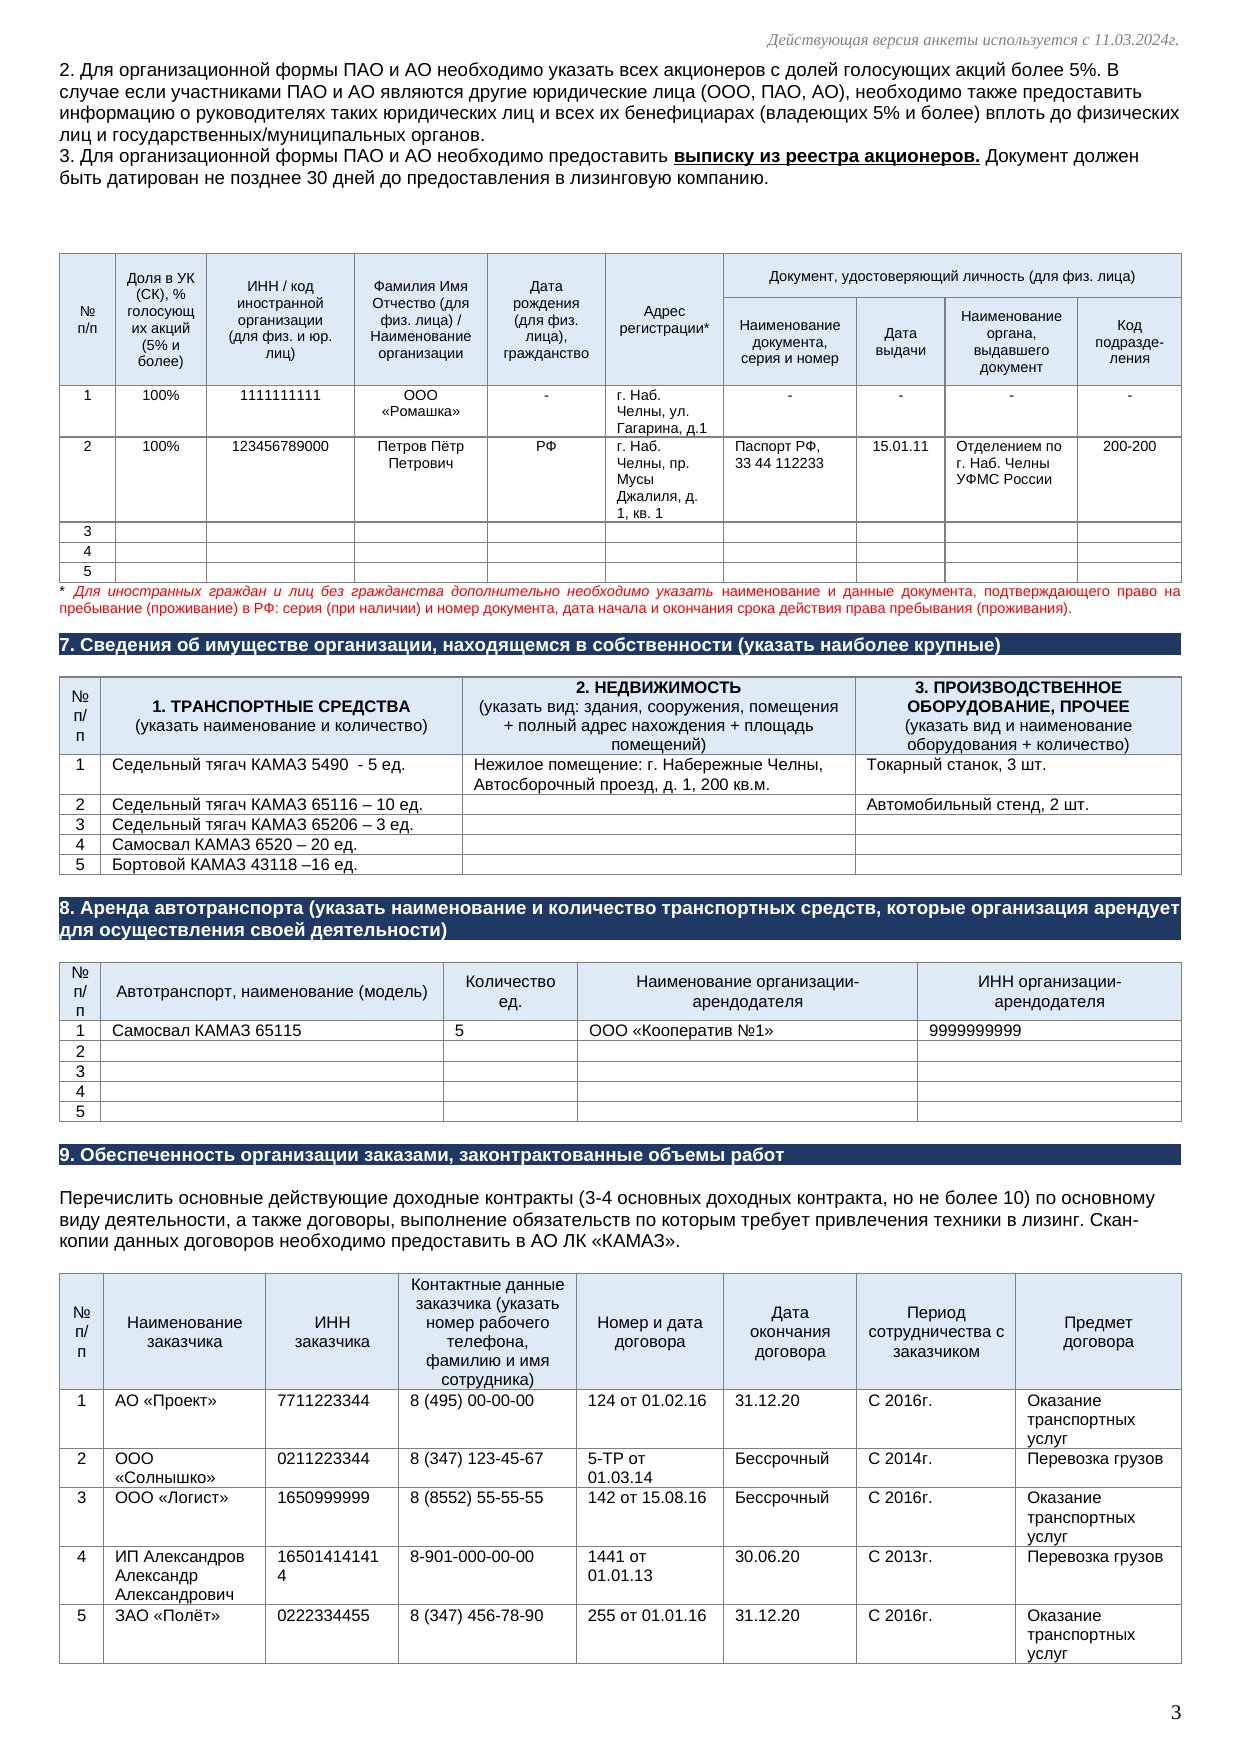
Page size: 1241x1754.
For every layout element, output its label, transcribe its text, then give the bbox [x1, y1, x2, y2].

table_cell [207, 563, 354, 582]
table_cell [463, 855, 855, 874]
table_cell ИП Александров Александр Александрович [104, 1547, 265, 1604]
table_cell ЗАО «Полёт» [104, 1605, 265, 1663]
table_cell Седельный тягач КАМАЗ 65116 – 10 ед. [101, 795, 462, 814]
table_header Номер и дата договора [577, 1274, 723, 1389]
table_cell - [724, 386, 856, 436]
table_cell [116, 523, 206, 542]
table_cell Самосвал КАМАЗ 6520 – 20 ед. [101, 835, 462, 854]
table_cell [606, 523, 723, 542]
text Перечислить основные действующие доходные контракты (3-4 основных доходных контракта, но не более 10) по основному виду деятельности, а также договоры, выполнение обязательств по которым требует привлечения техники в лизинг. Скан-копии данных договоров необходимо предоставить в АО ЛК «КАМАЗ». [59, 1187, 1181, 1252]
table_cell Автомобильный стенд, 2 шт. [856, 795, 1181, 814]
table_cell 8 (347) 123-45-67 [399, 1449, 576, 1487]
table_cell ООО «Солнышко» [104, 1449, 265, 1487]
table_cell С 2016г. [857, 1605, 1015, 1663]
table_header Автотранспорт, наименование (модель) [101, 963, 443, 1020]
table_cell Петров Пётр Петрович [355, 438, 487, 521]
table_cell [856, 855, 1181, 874]
text 7. Сведения об имуществе организации, находящемся в собственности (указать наиболее крупные) [59, 633, 1181, 655]
table_cell [1078, 543, 1181, 562]
table_cell Бессрочный [724, 1488, 856, 1546]
table_header ИНН заказчика [266, 1274, 398, 1389]
table_cell 8 (8552) 55-55-55 [399, 1488, 576, 1546]
text 3. Для организационной формы ПАО и АО необходимо предоставить выписку из реестра акционеров. Документ должен быть датирован не позднее 30 дней до предоставления в лизинговую компанию. [59, 145, 1181, 188]
table_cell [116, 543, 206, 562]
table_cell 3 [60, 523, 115, 542]
table_cell 31.12.20 [724, 1390, 856, 1448]
table_cell - [946, 386, 1077, 436]
table_cell - [1078, 386, 1181, 436]
table_cell 3 [60, 1062, 100, 1081]
table_cell [355, 563, 487, 582]
table_cell 1441 от 01.01.13 [577, 1547, 723, 1604]
text 9. Обеспеченность организации заказами, законтрактованные объемы работ [59, 1144, 1181, 1165]
table_cell 255 от 01.01.16 [577, 1605, 723, 1663]
table_cell [918, 1102, 1181, 1121]
table_cell 5 [60, 563, 115, 582]
text 2. Для организационной формы ПАО и АО необходимо указать всех акционеров с долей голосующих акций более 5%. В случае если участниками ПАО и АО являются другие юридические лица (ООО, ПАО, АО), необходимо также предоставить информацию о руководителях таких юридических лиц и всех их бенефициарах (владеющих 5% и более) вплоть до физических лиц и государственных/муниципальных органов. [59, 59, 1181, 145]
table_cell г. Наб. Челны, ул. Гагарина, д.1 [606, 386, 723, 436]
table_cell 15.01.11 [857, 438, 944, 521]
table_cell [101, 1062, 443, 1081]
table_cell [207, 543, 354, 562]
table_cell [488, 563, 605, 582]
table_cell Наименование органа, выдавшего документ [946, 298, 1077, 385]
table_cell Дата выдачи [857, 298, 944, 385]
table_cell С 2016г. [857, 1488, 1015, 1546]
table_cell [444, 1102, 577, 1121]
table_cell [857, 523, 944, 542]
table_cell [101, 1102, 443, 1121]
table_cell [444, 1062, 577, 1081]
table_cell [1078, 563, 1181, 582]
table_cell 1 [60, 1021, 100, 1040]
table_cell [101, 1082, 443, 1101]
table_header № п/п [60, 678, 100, 754]
table_cell 4 [60, 835, 100, 854]
table_cell 123456789000 [207, 438, 354, 521]
table_cell 31.12.20 [724, 1605, 856, 1663]
table_cell [606, 563, 723, 582]
table_cell 5 [444, 1021, 577, 1040]
table_cell ООО «Ромашка» [355, 386, 487, 436]
table_cell [1078, 523, 1181, 542]
table_cell РФ [488, 438, 605, 521]
table_cell [488, 543, 605, 562]
table_header Период сотрудничества с заказчиком [857, 1274, 1015, 1389]
text 8. Аренда автотранспорта (указать наименование и количество транспортных средств, которые организация арендует для осуществления своей деятельности) [59, 897, 1181, 940]
table_cell 1111111111 [207, 386, 354, 436]
table_cell 0222334455 [266, 1605, 398, 1663]
table_cell 4 [60, 543, 115, 562]
table_cell [463, 815, 855, 834]
table_cell [207, 523, 354, 542]
table_cell [355, 543, 487, 562]
table_cell [101, 1041, 443, 1061]
table_cell [444, 1082, 577, 1101]
table_cell 0211223344 [266, 1449, 398, 1487]
table_cell 100% [116, 438, 206, 521]
table_cell Оказание транспортных услуг [1016, 1488, 1181, 1546]
table_cell Нежилое помещение: г. Набережные Челны, Автосборочный проезд, д. 1, 200 кв.м. [463, 755, 855, 793]
table_cell [463, 795, 855, 814]
table_header № п/п [60, 1274, 103, 1389]
table_header Адрес регистрации* [606, 254, 723, 385]
table_cell 142 от 15.08.16 [577, 1488, 723, 1546]
table_cell - [857, 386, 944, 436]
table_cell [444, 1041, 577, 1061]
table_header № п/п [60, 963, 100, 1020]
table_cell [918, 1041, 1181, 1061]
table_cell Седельный тягач КАМАЗ 65206 – 3 ед. [101, 815, 462, 834]
table_cell 5 [60, 1102, 100, 1121]
table_cell 1 [60, 755, 100, 793]
table_cell 1 [60, 386, 115, 436]
table_cell 1650999999 [266, 1488, 398, 1546]
table_cell 30.06.20 [724, 1547, 856, 1604]
table_cell 3 [60, 815, 100, 834]
table_header Доля в УК (СК), % голосующих акций (5% и более) [116, 254, 206, 385]
table_cell ООО «Логист» [104, 1488, 265, 1546]
table_cell 200-200 [1078, 438, 1181, 521]
table_cell 5 [60, 1605, 103, 1663]
table_header Наименование организации-арендодателя [578, 963, 917, 1020]
table_header Контактные данные заказчика (указать номер рабочего телефона, фамилию и имя сотрудника) [399, 1274, 576, 1389]
table_header Дата рождения (для физ. лица), гражданство [488, 254, 605, 385]
table_header Наименование заказчика [104, 1274, 265, 1389]
table_cell [856, 815, 1181, 834]
table_cell [463, 835, 855, 854]
table_cell 165014141414 [266, 1547, 398, 1604]
table_cell 1 [60, 1390, 103, 1448]
table_cell Перевозка грузов [1016, 1449, 1181, 1487]
table_header 1. ТРАНСПОРТНЫЕ СРЕДСТВА (указать наименование и количество) [101, 678, 462, 754]
table_cell 5-ТР от 01.03.14 [577, 1449, 723, 1487]
table_cell Токарный станок, 3 шт. [856, 755, 1181, 793]
table_cell г. Наб. Челны, пр. Мусы Джалиля, д. 1, кв. 1 [606, 438, 723, 521]
table_cell 8 (347) 456-78-90 [399, 1605, 576, 1663]
table_cell [946, 563, 1077, 582]
table_cell 3 [60, 1488, 103, 1546]
table_header ИНН организации-арендодателя [918, 963, 1181, 1020]
table_header ИНН / код иностранной организации (для физ. и юр. лиц) [207, 254, 354, 385]
table_cell 7711223344 [266, 1390, 398, 1448]
table_cell [578, 1102, 917, 1121]
table_cell [946, 523, 1077, 542]
table_cell [606, 543, 723, 562]
table_cell Оказание транспортных услуг [1016, 1390, 1181, 1448]
table_cell С 2016г. [857, 1390, 1015, 1448]
table_cell 2 [60, 1041, 100, 1061]
table_cell 8-901-000-00-00 [399, 1547, 576, 1604]
table_cell [946, 543, 1077, 562]
table_cell [355, 523, 487, 542]
table_cell [116, 563, 206, 582]
table_cell [724, 523, 856, 542]
table_cell [724, 543, 856, 562]
table_cell 4 [60, 1547, 103, 1604]
table_cell [578, 1041, 917, 1061]
table_header Предмет договора [1016, 1274, 1181, 1389]
table_cell 8 (495) 00-00-00 [399, 1390, 576, 1448]
table_cell Перевозка грузов [1016, 1547, 1181, 1604]
table_cell [918, 1082, 1181, 1101]
table_header Фамилия Имя Отчество (для физ. лица) / Наименование организации [355, 254, 487, 385]
table_cell [857, 563, 944, 582]
table_cell [724, 563, 856, 582]
table_cell Отделением по г. Наб. Челны УФМС России [946, 438, 1077, 521]
table_cell 9999999999 [918, 1021, 1181, 1040]
table_cell 124 от 01.02.16 [577, 1390, 723, 1448]
table_cell Паспорт РФ, 33 44 112233 [724, 438, 856, 521]
table_cell Оказание транспортных услуг [1016, 1605, 1181, 1663]
table_cell 2 [60, 1449, 103, 1487]
table_cell Бессрочный [724, 1449, 856, 1487]
table_cell [918, 1062, 1181, 1081]
table_cell Код подразде-ления [1078, 298, 1181, 385]
table_header 2. НЕДВИЖИМОСТЬ (указать вид: здания, сооружения, помещения + полный адрес нахождения + площадь помещений) [463, 678, 855, 754]
table_header № п/п [60, 254, 115, 385]
table_cell [578, 1062, 917, 1081]
table_header Документ, удостоверяющий личность (для физ. лица) [724, 254, 1181, 297]
table_header Количество ед. [444, 963, 577, 1020]
table_cell [857, 543, 944, 562]
table_cell ООО «Кооператив №1» [578, 1021, 917, 1040]
table_cell 2 [60, 438, 115, 521]
table_cell С 2013г. [857, 1547, 1015, 1604]
table_cell Бортовой КАМАЗ 43118 –16 ед. [101, 855, 462, 874]
table_cell АО «Проект» [104, 1390, 265, 1448]
table_cell 100% [116, 386, 206, 436]
table_cell С 2014г. [857, 1449, 1015, 1487]
table_cell 5 [60, 855, 100, 874]
table_header Дата окончания договора [724, 1274, 856, 1389]
table_header 3. ПРОИЗВОДСТВЕННОЕ ОБОРУДОВАНИЕ, ПРОЧЕЕ (указать вид и наименование оборудования + количество) [856, 678, 1181, 754]
table_cell Седельный тягач КАМАЗ 5490 - 5 ед. [101, 755, 462, 793]
table_cell [488, 523, 605, 542]
table_cell [856, 835, 1181, 854]
text * Для иностранных граждан и лиц без гражданства дополнительно необходимо указать наименование и данные документа, подтверждающего право на пребывание (проживание) в РФ: серия (при наличии) и номер документа, дата начала и окончания срока действия права пребывания (проживания). [59, 583, 1181, 617]
table_cell Самосвал КАМАЗ 65115 [101, 1021, 443, 1040]
table_cell 2 [60, 795, 100, 814]
table_cell 4 [60, 1082, 100, 1101]
table_cell Наименование документа, серия и номер [724, 298, 856, 385]
table_cell - [488, 386, 605, 436]
table_cell [578, 1082, 917, 1101]
